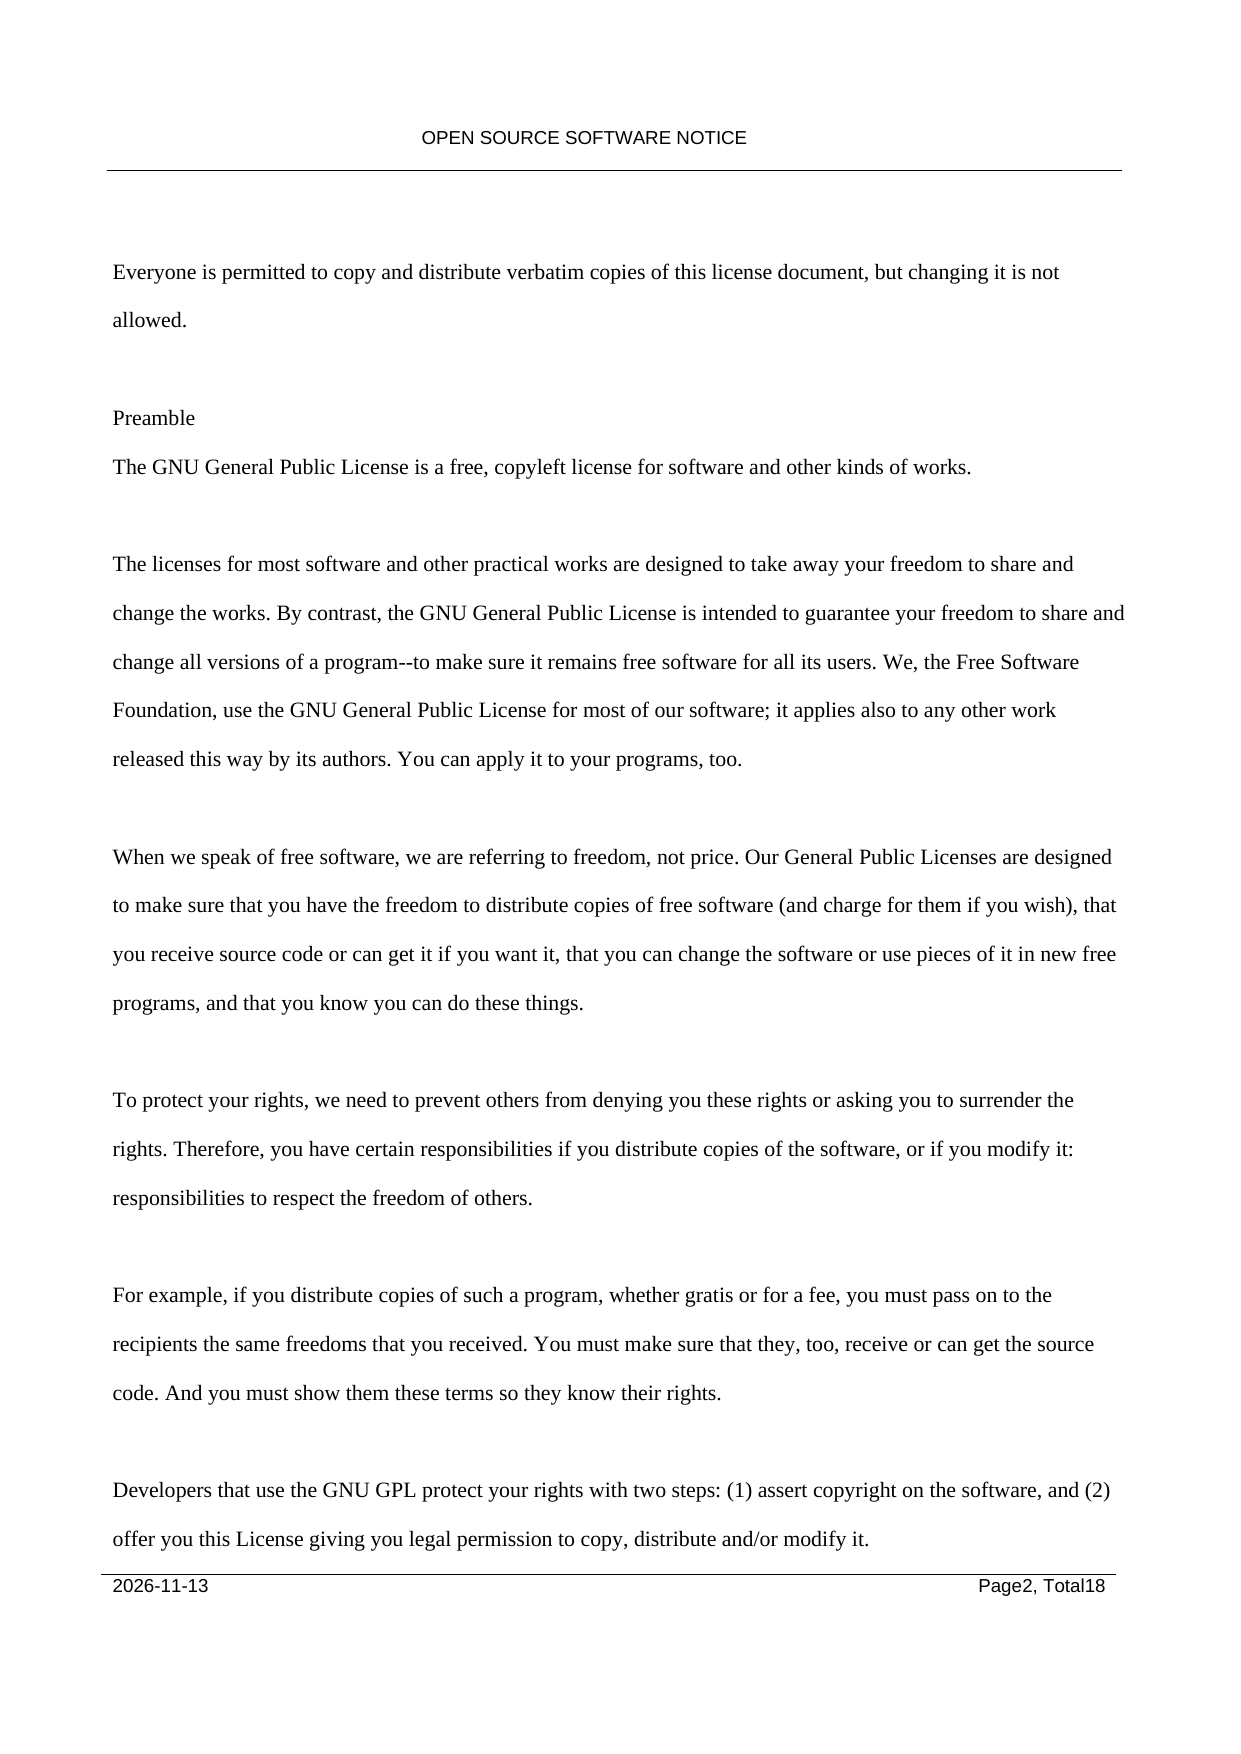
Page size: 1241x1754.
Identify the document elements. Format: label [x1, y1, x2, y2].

text [112, 206, 1128, 1555]
